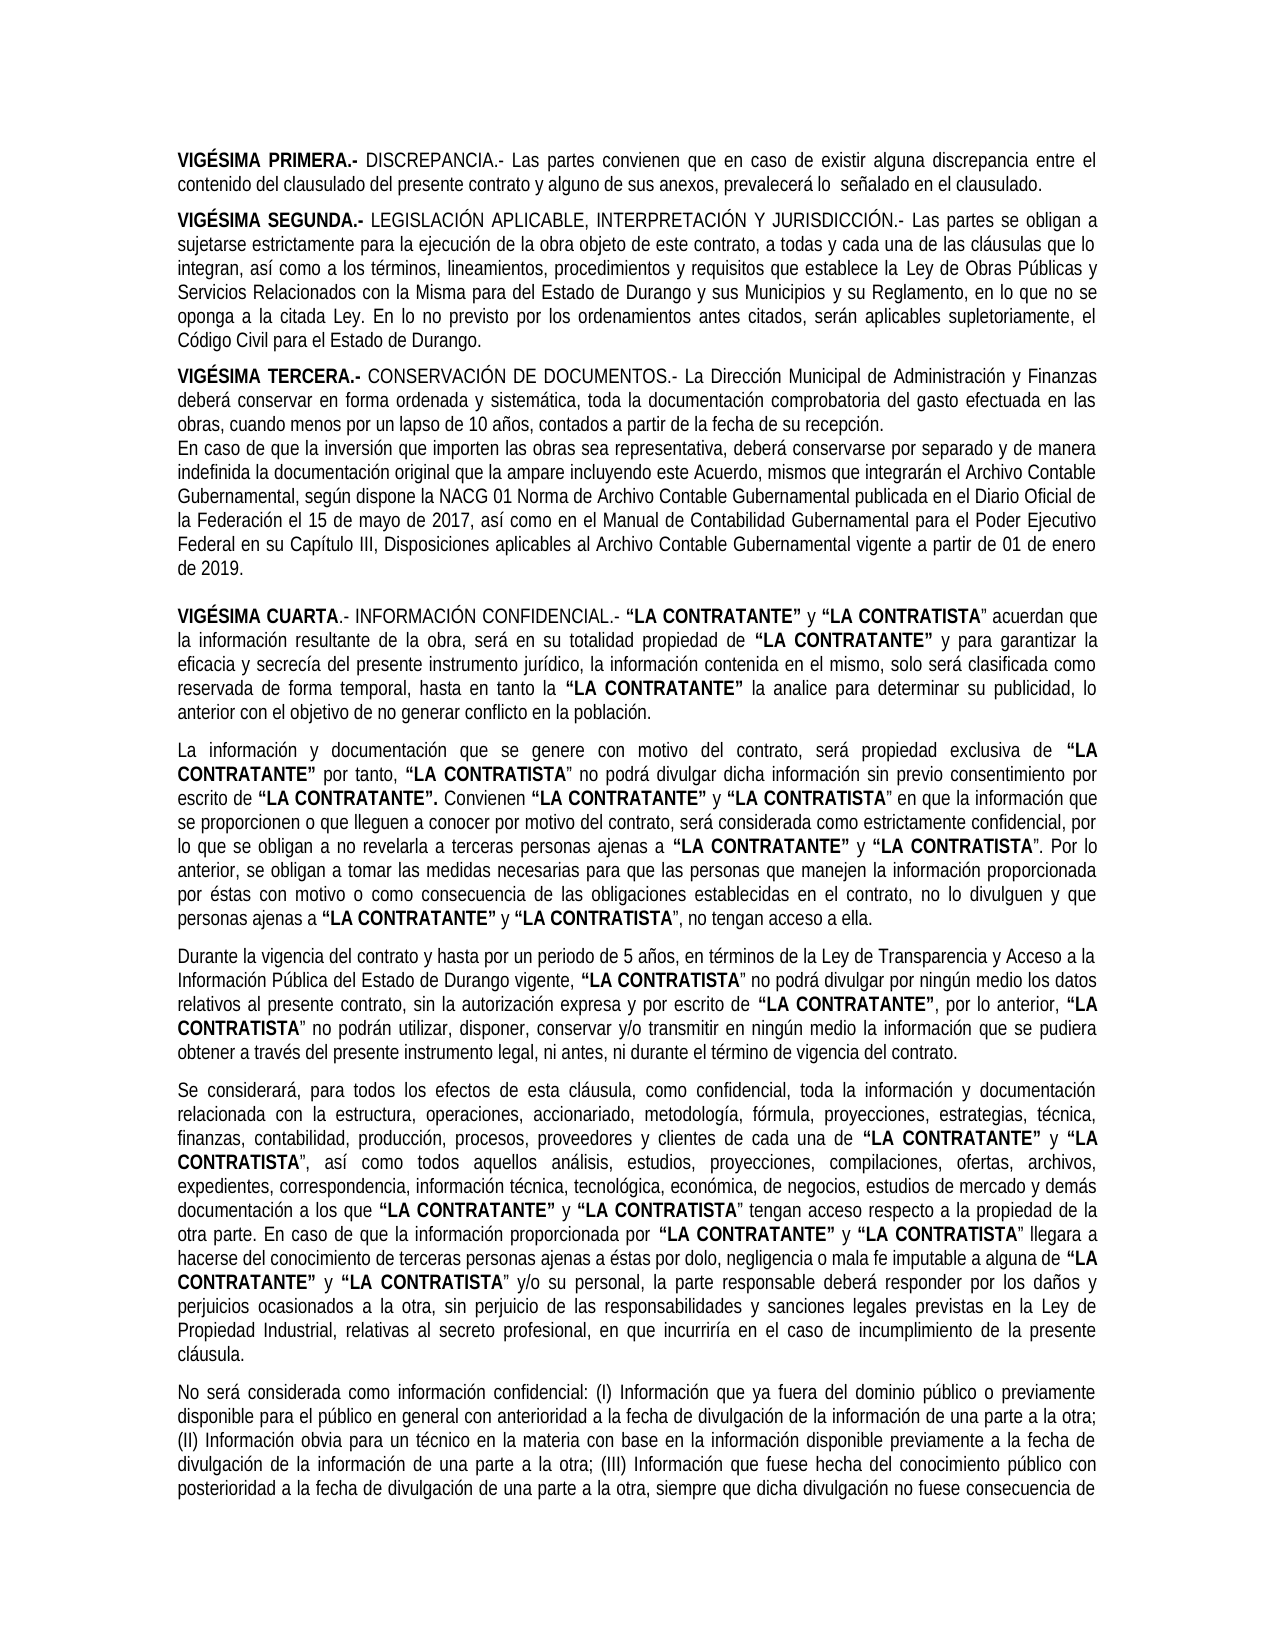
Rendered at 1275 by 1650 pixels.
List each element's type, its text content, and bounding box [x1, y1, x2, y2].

text VIGÉSIMA CUARTA.- INFORMACIÓN CONFIDENCIAL.- “LA CONTRATANTE” y “LA CONTRATISTA” acuerdan que la información resultante de la obra, será en su totalidad propiedad de “LA CONTRATANTE” y para garantizar la eficacia y secrecía del presente instrumento jurídico, la información contenida en el mismo, solo será clasificada como reservada de forma temporal, hasta en tanto la “LA CONTRATANTE” la analice para determinar su publicidad, lo anterior con el objetivo de no generar conflicto en la población. [177, 604, 1098, 724]
text En caso de que la inversión que importen las obras sea representativa, deberá conservarse por separado y de manera indefinida la documentación original que la ampare incluyendo este Acuerdo, mismos que integrarán el Archivo Contable Gubernamental, según dispone la NACG 01 Norma de Archivo Contable Gubernamental publicada en el Diario Oficial de la Federación el 15 de mayo de 2017, así como en el Manual de Contabilidad Gubernamental para el Poder Ejecutivo Federal en su Capítulo III, Disposiciones aplicables al Archivo Contable Gubernamental vigente a partir de 01 de enero de 2019. [177, 436, 1098, 580]
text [177, 1380, 1098, 1500]
text VIGÉSIMA TERCERA.- CONSERVACIÓN DE DOCUMENTOS.- La Dirección Municipal de Administración y Finanzas deberá conservar en forma ordenada y sistemática, toda la documentación comprobatoria del gasto efectuada en las obras, cuando menos por un lapso de 10 años, contados a partir de la fecha de su recepción. [177, 364, 1098, 436]
text VIGÉSIMA PRIMERA.- DISCREPANCIA.- Las partes convienen que en caso de existir alguna discrepancia entre el contenido del clausulado del presente contrato y alguno de sus anexos, prevalecerá lo señalado en el clausulado. [177, 148, 1098, 196]
text Durante la vigencia del contrato y hasta por un periodo de 5 años, en términos de la Ley de Transparencia y Acceso a la Información Pública del Estado de Durango vigente, “LA CONTRATISTA” no podrá divulgar por ningún medio los datos relativos al presente contrato, sin la autorización expresa y por escrito de “LA CONTRATANTE”, por lo anterior, “LA CONTRATISTA” no podrán utilizar, disponer, conservar y/o transmitir en ningún medio la información que se pudiera obtener a través del presente instrumento legal, ni antes, ni durante el término de vigencia del contrato. [177, 944, 1098, 1064]
text La información y documentación que se genere con motivo del contrato, será propiedad exclusiva de “LA CONTRATANTE” por tanto, “LA CONTRATISTA” no podrá divulgar dicha información sin previo consentimiento por escrito de “LA CONTRATANTE”. Convienen “LA CONTRATANTE” y “LA CONTRATISTA” en que la información que se proporcionen o que lleguen a conocer por motivo del contrato, será considerada como estrictamente confidencial, por lo que se obligan a no revelarla a terceras personas ajenas a “LA CONTRATANTE” y “LA CONTRATISTA”. Por lo anterior, se obligan a tomar las medidas necesarias para que las personas que manejen la información proporcionada por éstas con motivo o como consecuencia de las obligaciones establecidas en el contrato, no lo divulguen y que personas ajenas a “LA CONTRATANTE” y “LA CONTRATISTA”, no tengan acceso a ella. [177, 738, 1098, 930]
text VIGÉSIMA SEGUNDA.- LEGISLACIÓN APLICABLE, INTERPRETACIÓN Y JURISDICCIÓN.- Las partes se obligan a sujetarse estrictamente para la ejecución de la obra objeto de este contrato, a todas y cada una de las cláusulas que lo integran, así como a los términos, lineamientos, procedimientos y requisitos que establece la Ley de Obras Públicas y Servicios Relacionados con la Misma para del Estado de Durango y sus Municipios y su Reglamento, en lo que no se oponga a la citada Ley. En lo no previsto por los ordenamientos antes citados, serán aplicables supletoriamente, el Código Civil para el Estado de Durango. [177, 208, 1098, 352]
text Se considerará, para todos los efectos de esta cláusula, como confidencial, toda la información y documentación relacionada con la estructura, operaciones, accionariado, metodología, fórmula, proyecciones, estrategias, técnica, finanzas, contabilidad, producción, procesos, proveedores y clientes de cada una de “LA CONTRATANTE” y “LA CONTRATISTA”, así como todos aquellos análisis, estudios, proyecciones, compilaciones, ofertas, archivos, expedientes, correspondencia, información técnica, tecnológica, económica, de negocios, estudios de mercado y demás documentación a los que “LA CONTRATANTE” y “LA CONTRATISTA” tengan acceso respecto a la propiedad de la otra parte. En caso de que la información proporcionada por “LA CONTRATANTE” y “LA CONTRATISTA” llegara a hacerse del conocimiento de terceras personas ajenas a éstas por dolo, negligencia o mala fe imputable a alguna de “LA CONTRATANTE” y “LA CONTRATISTA” y/o su personal, la parte responsable deberá responder por los daños y perjuicios ocasionados a la otra, sin perjuicio de las responsabilidades y sanciones legales previstas en la Ley de Propiedad Industrial, relativas al secreto profesional, en que incurriría en el caso de incumplimiento de la presente cláusula. [177, 1078, 1098, 1366]
